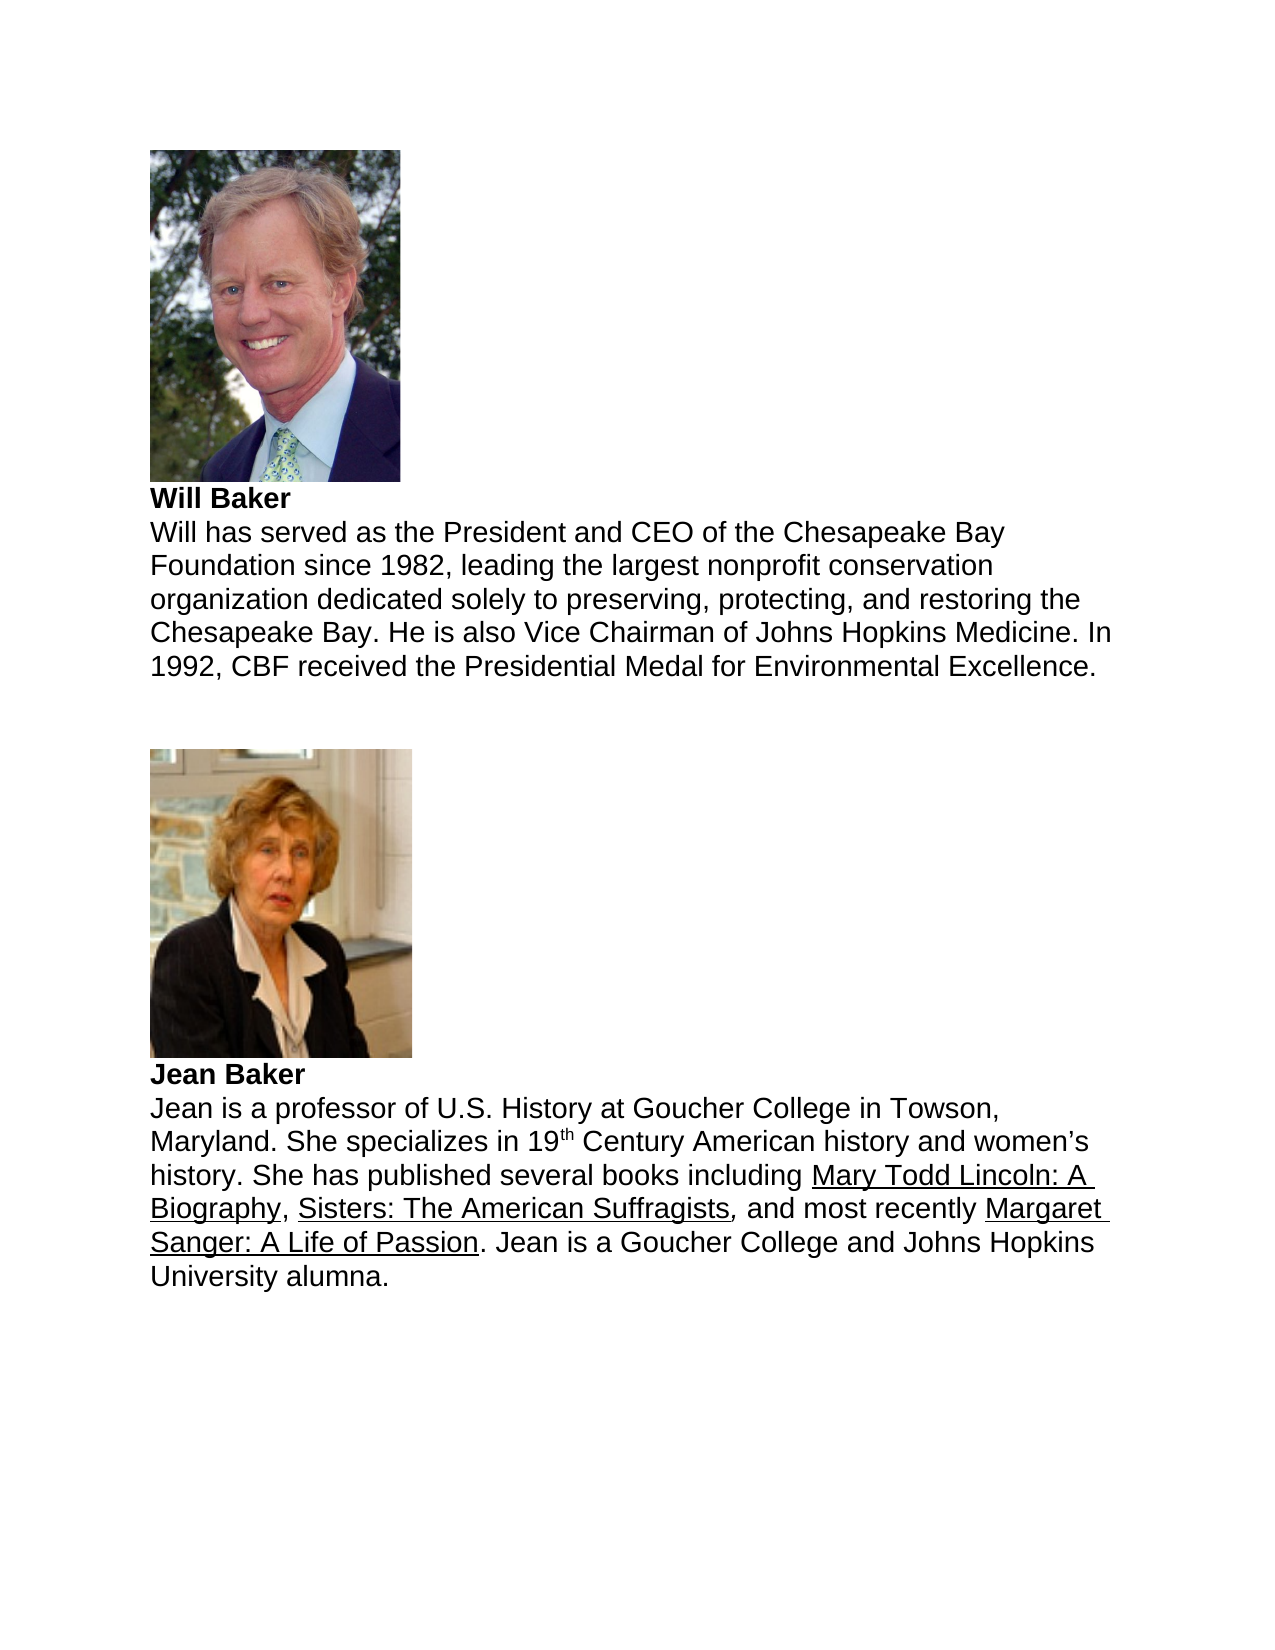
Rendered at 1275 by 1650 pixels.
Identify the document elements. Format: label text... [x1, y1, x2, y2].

text Will has served as the President and CEO of the Chesapeake Bay Foundation since 1982, leading the largest nonprofit conservation organization dedicated solely to preserving, protecting, and restoring the Chesapeake Bay. He is also Vice Chairman of Johns Hopkins Medicine. In 1992, CBF received the Presidential Medal for Environmental Excellence. [150, 515, 1125, 682]
picture [150, 749, 413, 1058]
picture [150, 150, 401, 482]
text Jean Baker [150, 1057, 1125, 1091]
text Will Baker [150, 481, 1125, 515]
text Jean is a professor of U.S. History at Goucher College in Towson, Maryland. She specializes in 19th Century American history and women’s history. She has published several books including Mary Todd Lincoln: A Biography, Sisters: The American Suffragists, and most recently Margaret Sanger: A Life of Passion. Jean is a Goucher College and Johns Hopkins University alumna. [150, 1091, 1125, 1292]
